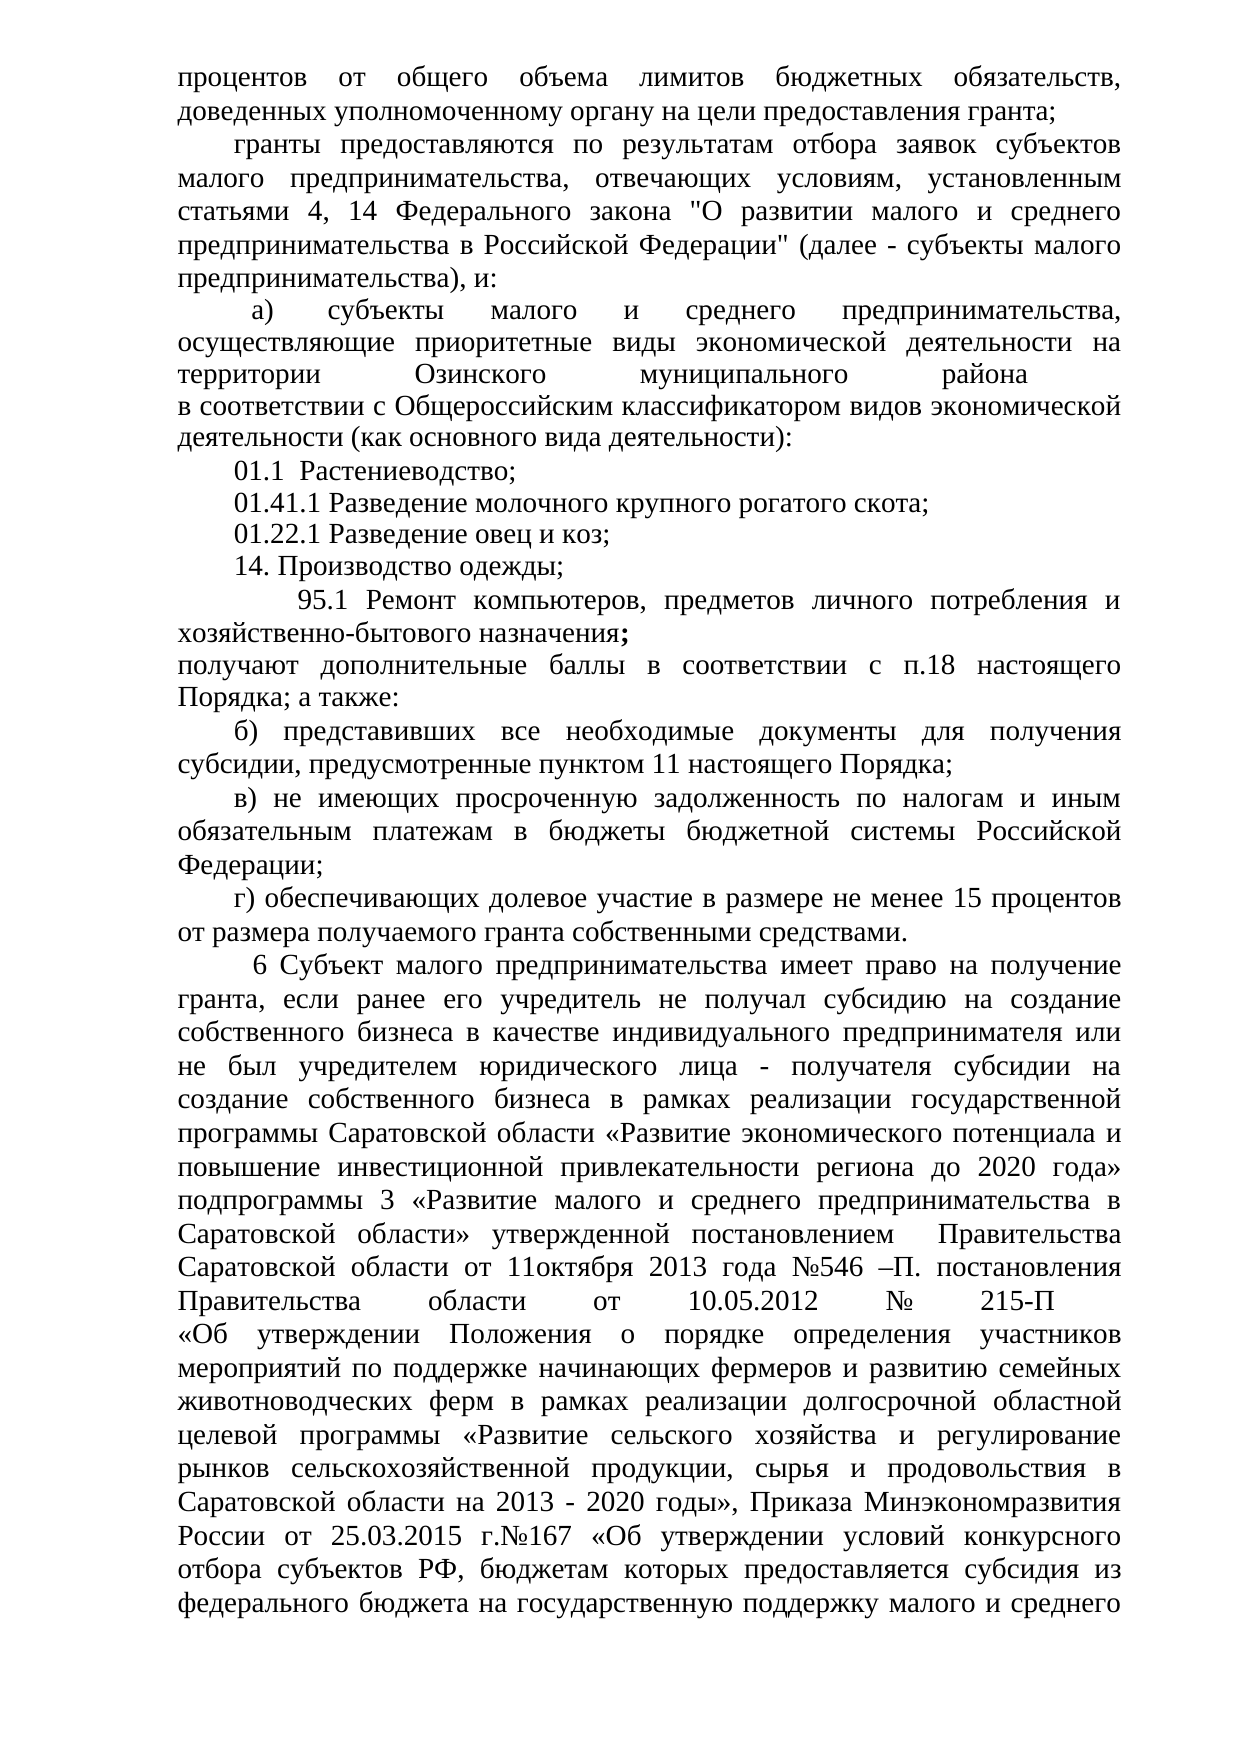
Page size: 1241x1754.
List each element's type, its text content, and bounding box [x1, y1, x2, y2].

text 01.22.1 Разведение овец и коз; [177, 518, 1122, 550]
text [177, 59, 1122, 126]
text гранты предоставляются по результатам отбора заявок субъектов малого предпринимательства, отвечающих условиям, установленным статьями 4, 14 Федерального закона "О развитии малого и среднего предпринимательства в Российской Федерации" (далее - субъекты малого предпринимательства), и: [177, 126, 1122, 294]
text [177, 947, 1122, 1618]
text г) обеспечивающих долевое участие в размере не менее 15 процентов от размера получаемого гранта собственными средствами. [177, 880, 1122, 947]
subtitle 95.1 Ремонт компьютеров, предметов личного потребления и хозяйственно-бытового назначения; [177, 582, 1122, 649]
text 01.1 Растениеводство; [177, 453, 1122, 487]
text а) субъекты малого и среднего предпринимательства, осуществляющие приоритетные виды экономической деятельности на территории Озинского муниципального района в соответствии с Общероссийским классификатором видов экономической деятельности (как основного вида деятельности): [177, 294, 1122, 453]
text 01.41.1 Разведение молочного крупного рогатого скота; [177, 487, 1122, 518]
text 14. Производство одежды; [177, 550, 1122, 582]
text б) представивших все необходимые документы для получения субсидии, предусмотренные пунктом 11 настоящего Порядка; [177, 713, 1122, 780]
text получают дополнительные баллы в соответствии с п.18 настоящего Порядка; а также: [177, 649, 1122, 713]
text в) не имеющих просроченную задолженность по налогам и иным обязательным платежам в бюджеты бюджетной системы Российской Федерации; [177, 780, 1122, 880]
